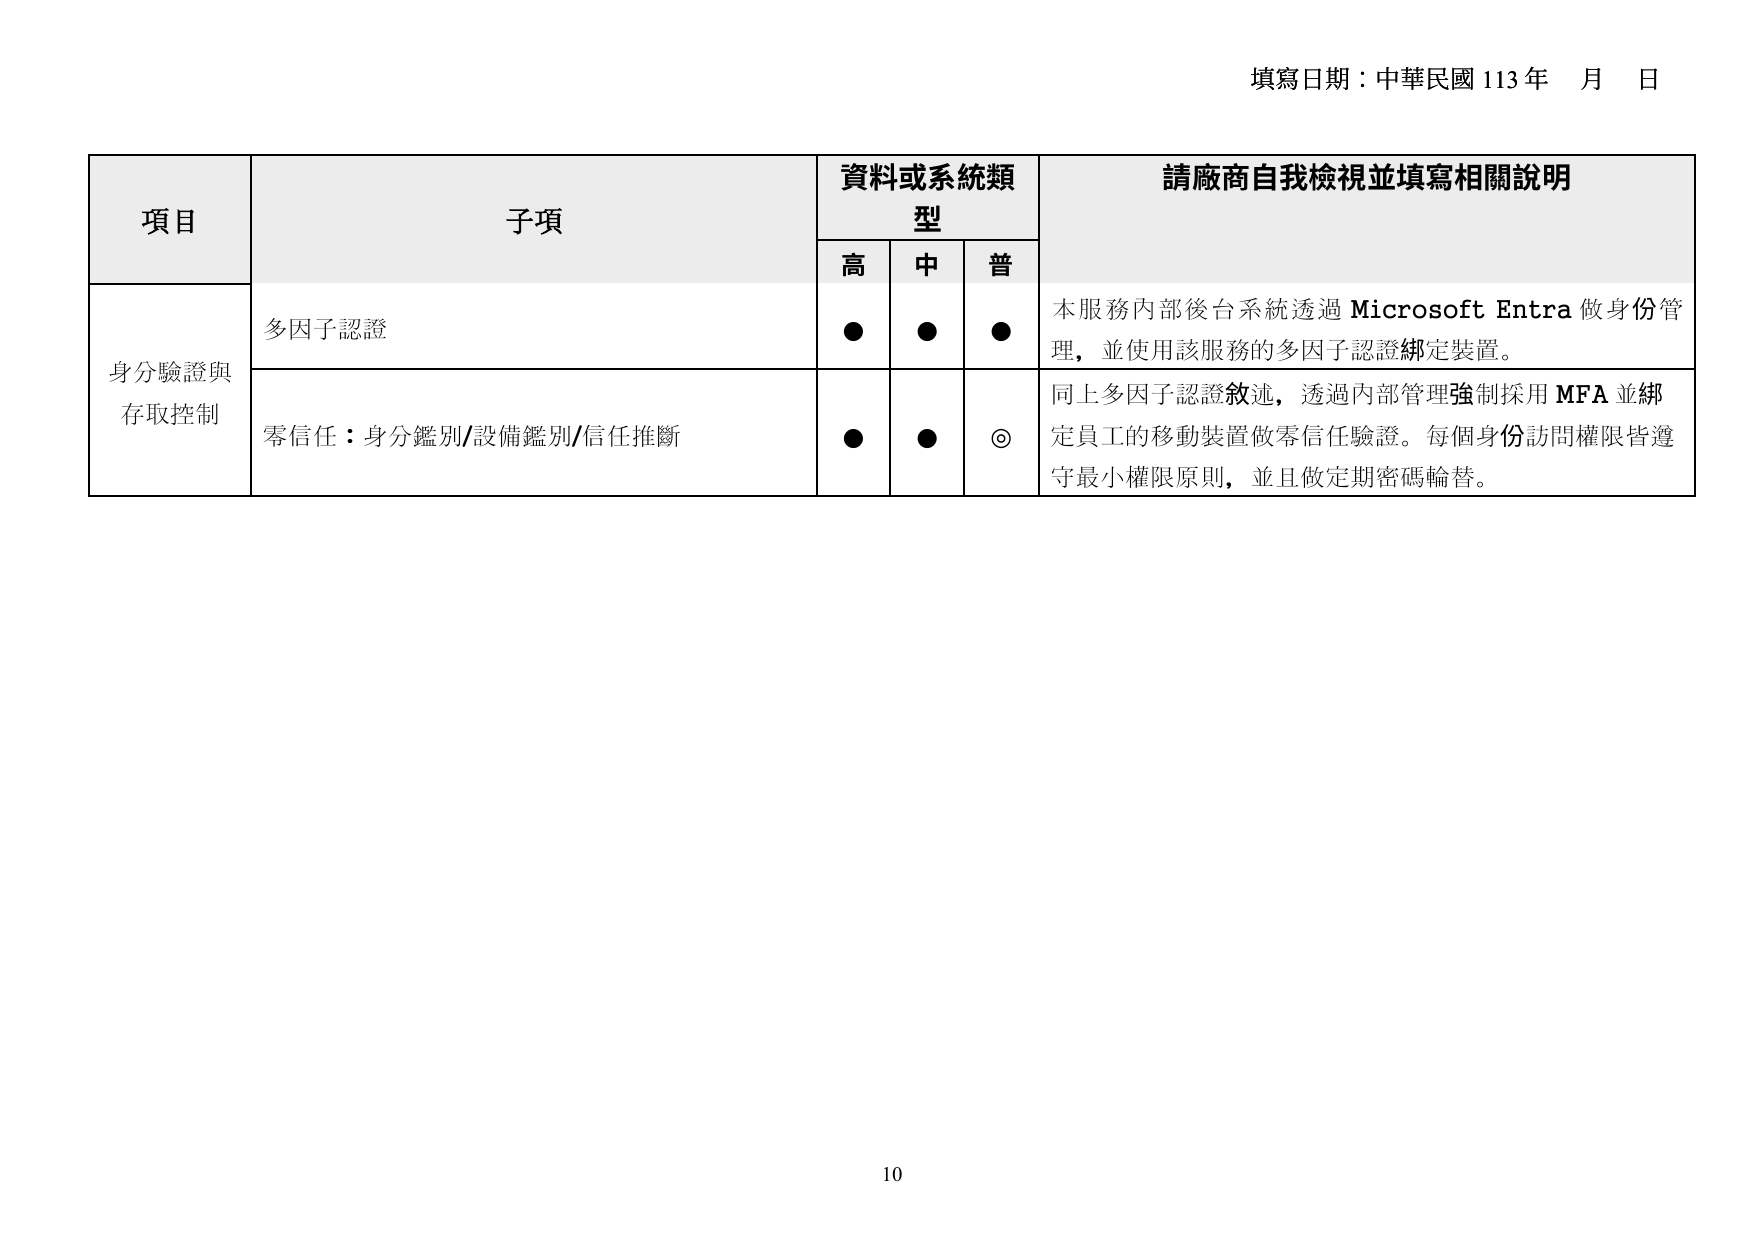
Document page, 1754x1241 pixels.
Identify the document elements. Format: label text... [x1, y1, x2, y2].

table_cell ● [891, 283, 963, 368]
table_cell ● [818, 283, 889, 368]
table_header 請廠商自我檢視並填寫相關說明 [1040, 156, 1694, 283]
table_cell 中 [891, 241, 963, 283]
table_header 資料或系統類型 [818, 156, 1038, 239]
table_header [252, 156, 816, 283]
table_cell ● [891, 370, 963, 495]
table_cell [1040, 370, 1694, 495]
table_cell [1040, 283, 1694, 368]
table_cell 高 [818, 241, 889, 283]
table_cell 普 [965, 241, 1038, 283]
table_cell ● [818, 370, 889, 495]
table_cell ● [965, 283, 1038, 368]
table_cell [90, 285, 250, 495]
table_cell [252, 370, 816, 495]
table_cell ◎ [965, 370, 1038, 495]
table_cell [252, 283, 816, 368]
table_header [90, 156, 250, 283]
